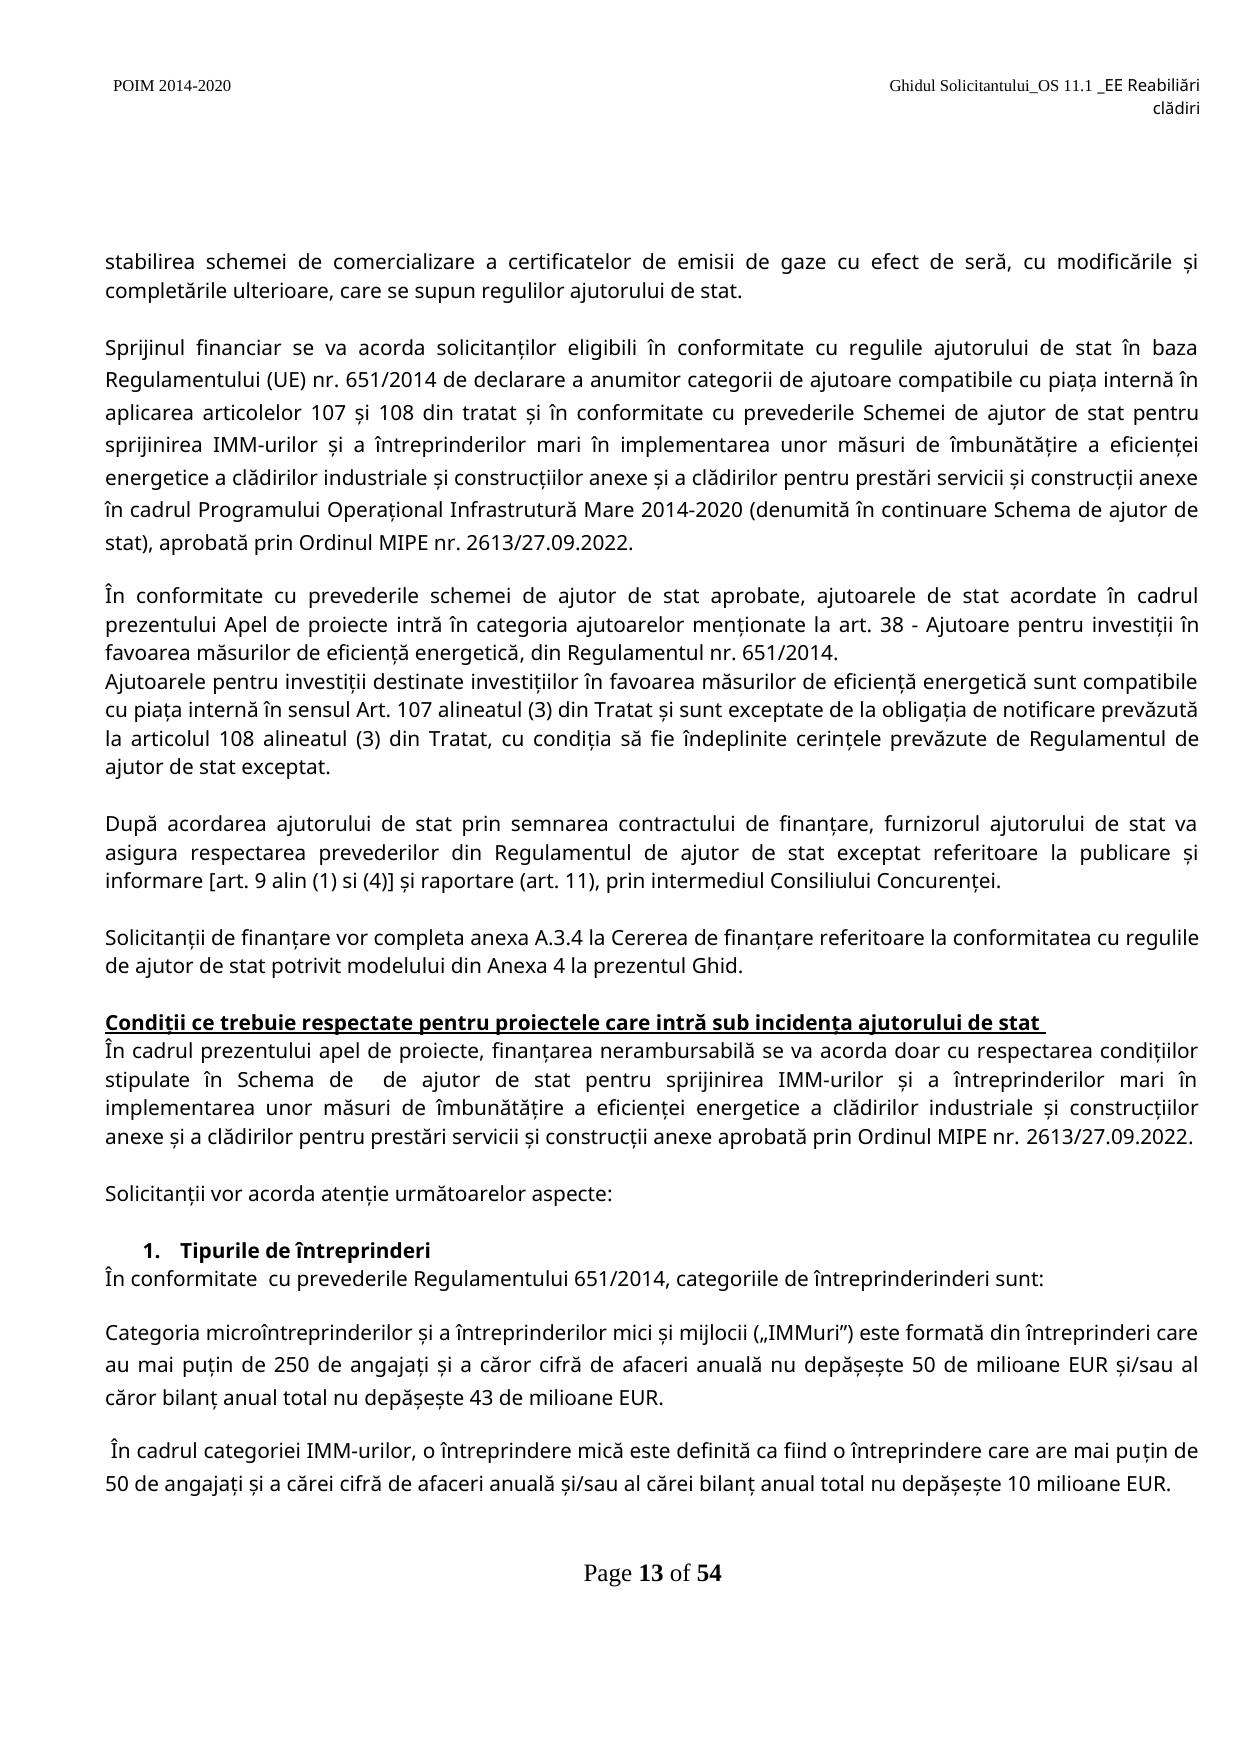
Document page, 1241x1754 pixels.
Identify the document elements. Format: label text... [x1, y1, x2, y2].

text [105, 247, 1200, 304]
text Sprijinul financiar se va acorda solicitanților eligibili în conformitate cu regulile ajutorului de stat în baza Regulamentului (UE) nr. 651/2014 de declarare a anumitor categorii de ajutoare compatibile cu piața internă în aplicarea articolelor 107 și 108 din tratat şi în conformitate cu prevederile Schemei de ajutor de stat pentru sprijinirea IMM-urilor și a întreprinderilor mari în implementarea unor măsuri de îmbunătățire a eficienței energetice a clădirilor industriale și construcțiilor anexe și a clădirilor pentru prestări servicii și construcții anexe în cadrul Programului Operațional Infrastrutură Mare 2014-2020 (denumită în continuare Schema de ajutor de stat), aprobată prin Ordinul MIPE nr. 2613/27.09.2022. [105, 333, 1200, 557]
list Tipurile de întreprinderi [142, 1236, 1200, 1264]
text Solicitanții vor acorda atenție următoarelor aspecte: [105, 1179, 1200, 1207]
text În conformitate cu prevederile schemei de ajutor de stat aprobate, ajutoarele de stat acordate în cadrul prezentului Apel de proiecte intră în categoria ajutoarelor menţionate la art. 38 - Ajutoare pentru investiții în favoarea măsurilor de eficiență energetică, din Regulamentul nr. 651/2014. [105, 582, 1200, 667]
text În cadrul prezentului apel de proiecte, finanțarea nerambursabilă se va acorda doar cu respectarea condițiilor stipulate în Schema de de ajutor de stat pentru sprijinirea IMM-urilor și a întreprinderilor mari în implementarea unor măsuri de îmbunătățire a eficienței energetice a clădirilor industriale și construcțiilor anexe și a clădirilor pentru prestări servicii și construcții anexe aprobată prin Ordinul MIPE nr. 2613/27.09.2022. [105, 1037, 1200, 1150]
text În cadrul categoriei IMM-urilor, o întreprindere mică este definită ca fiind o întreprindere care are mai puţin de 50 de angajaţi și a cărei cifră de afaceri anuală și/sau al cărei bilanţ anual total nu depășește 10 milioane EUR. [105, 1436, 1200, 1497]
text În conformitate cu prevederile Regulamentului 651/2014, categoriile de întreprinderinderi sunt: [105, 1264, 1200, 1293]
text Condiții ce trebuie respectate pentru proiectele care intră sub incidența ajutorului de stat [105, 1008, 1200, 1037]
text Solicitanţii de finanţare vor completa anexa A.3.4 la Cererea de finanţare referitoare la conformitatea cu regulile de ajutor de stat potrivit modelului din Anexa 4 la prezentul Ghid. [105, 923, 1200, 980]
text După acordarea ajutorului de stat prin semnarea contractului de finanțare, furnizorul ajutorului de stat va asigura respectarea prevederilor din Regulamentul de ajutor de stat exceptat referitoare la publicare și informare [art. 9 alin (1) si (4)] și raportare (art. 11), prin intermediul Consiliului Concurenței. [105, 809, 1200, 894]
text Ajutoarele pentru investiții destinate investițiilor în favoarea măsurilor de eficiență energetică sunt compatibile cu piața internă în sensul Art. 107 alineatul (3) din Tratat și sunt exceptate de la obligația de notificare prevăzută la articolul 108 alineatul (3) din Tratat, cu condiţia să fie îndeplinite cerinţele prevăzute de Regulamentul de ajutor de stat exceptat. [105, 667, 1200, 781]
text Categoria microîntreprinderilor și a întreprinderilor mici și mijlocii („IMMuri”) este formată din întreprinderi care au mai puţin de 250 de angajaţi și a căror cifră de afaceri anuală nu depășește 50 de milioane EUR și/sau al căror bilanţ anual total nu depășește 43 de milioane EUR. [105, 1318, 1200, 1411]
